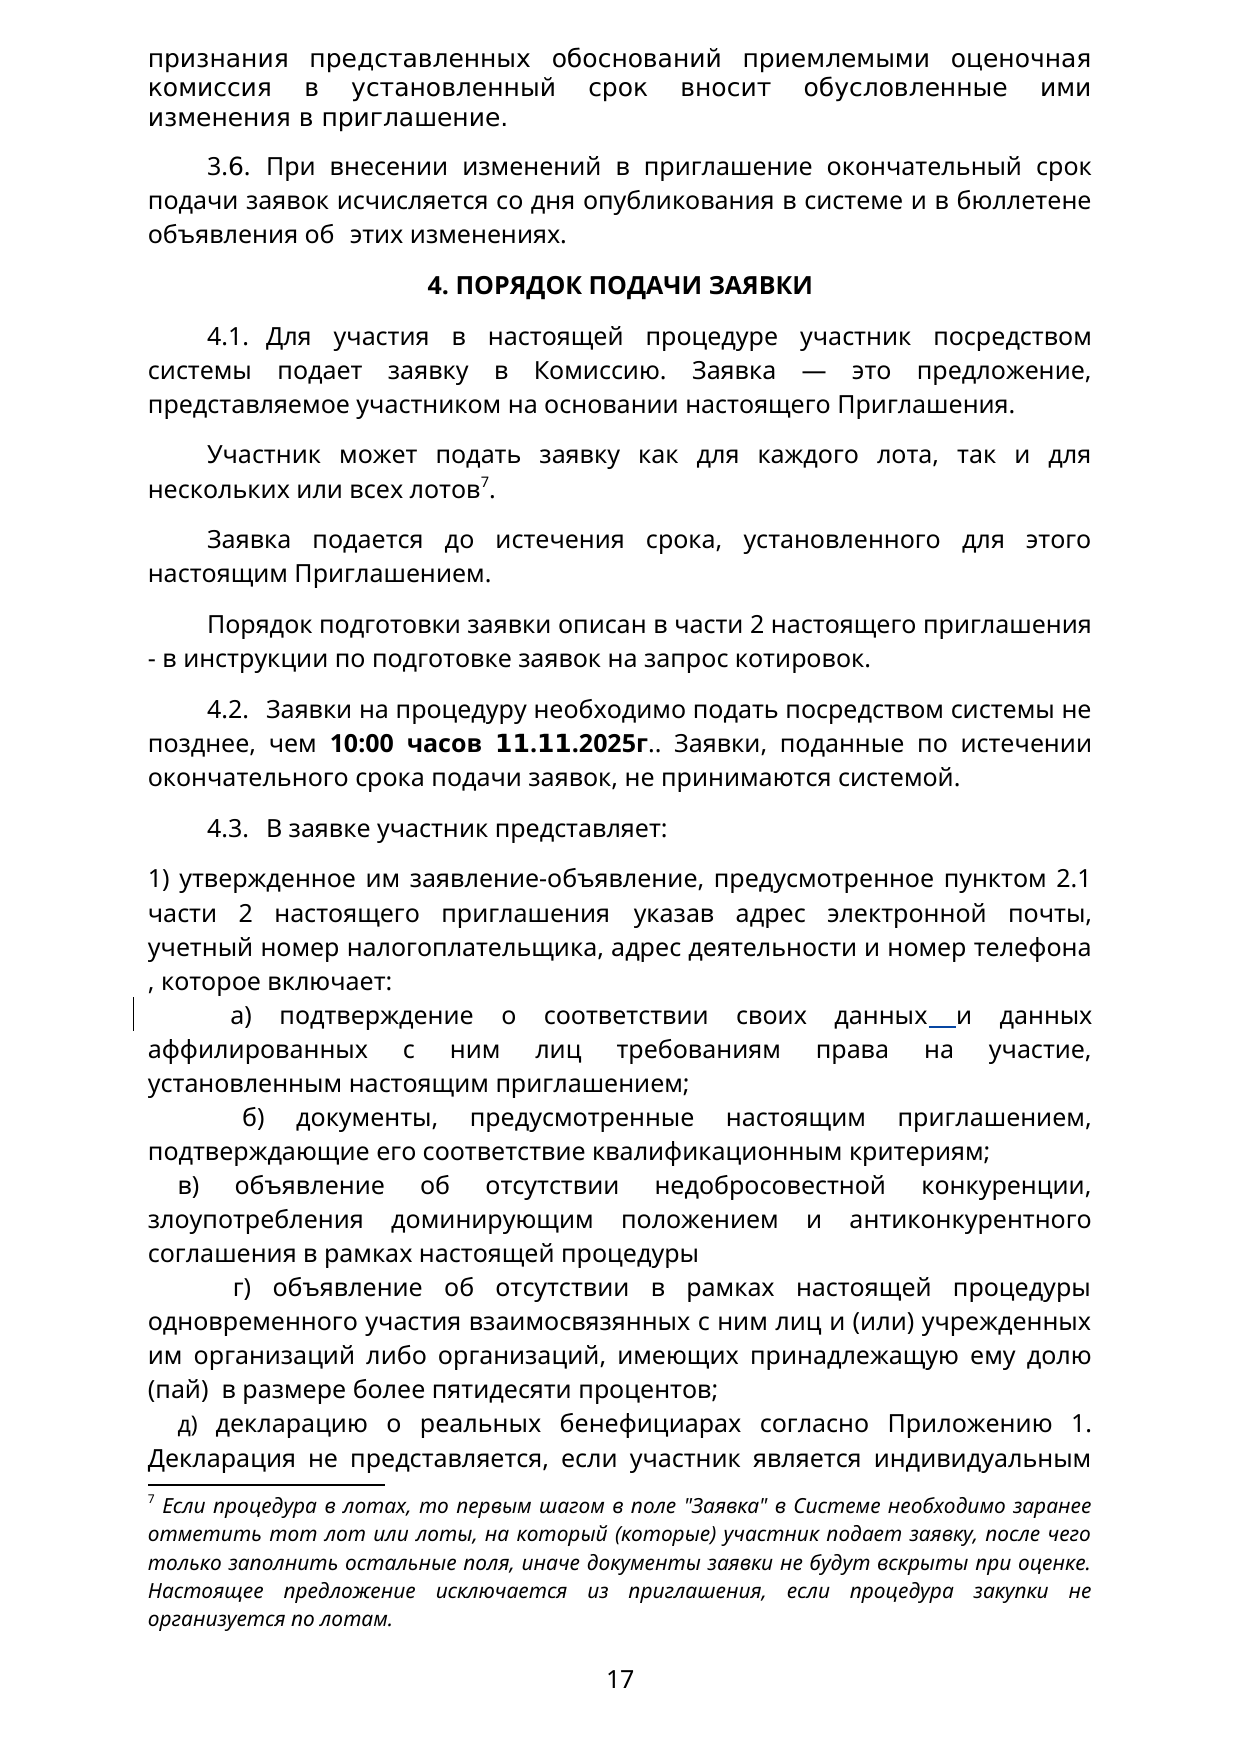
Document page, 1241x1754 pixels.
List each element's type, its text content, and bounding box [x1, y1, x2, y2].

text 4.1. Для участия в настоящей процедуре участник посредством системы подает заявку в Комиссию. Заявка — это предложение, представляемое участником на основании настоящего Приглашения. [148, 318, 1092, 421]
text Участник может подать заявку как для каждого лота, так и для нескольких или всех лотов7. [148, 437, 1092, 505]
text г) объявление об отсутствии в рамках настоящей процедуры одновременного участия взаимосвязянных с ним лиц и (или) учрежденных им организаций либо организаций, имеющих принадлежащую ему долю (пай) в размере более пятидесяти процентов; [148, 1270, 1092, 1406]
text б) документы, предусмотренные настоящим приглашением, подтверждающие его соответствие квалификационным критериям; [148, 1099, 1092, 1168]
text Заявка подается до истечения срока, установленного для этого настоящим Приглашением. [148, 522, 1092, 590]
text 4. ПОРЯДОК ПОДАЧИ ЗАЯВКИ [148, 268, 1092, 302]
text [148, 44, 1092, 132]
text Порядок подготовки заявки описан в части 2 настоящего приглашения - в инструкции по подготовке заявок на запрос котировок. [148, 607, 1092, 675]
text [148, 1406, 1092, 1474]
text 4.2. Заявки на процедуру необходимо подать посредством системы не позднее, чем 10:00 часов 11.11.2025г.. Заявки, поданные по истечении окончательного срока подачи заявок, не принимаются системой. [148, 692, 1092, 794]
text в) объявление об отсутствии недобросовестной конкуренции, злоупотребления доминирующим положением и антиконкурентного соглашения в рамках настоящей процедуры [148, 1168, 1092, 1270]
text 4.3. В заявке участник представляет: [148, 810, 1092, 844]
text 3.6. При внесении изменений в приглашение окончательный срок подачи заявок исчисляется со дня опубликования в системе и в бюллетене объявления об этих изменениях. [148, 148, 1092, 251]
text а) подтверждение о соответствии своих данныхи данных аффилированных с ним лиц требованиям права на участие, установленным настоящим приглашением; [148, 997, 1092, 1099]
text 1) утвержденное им заявление-объявление, предусмотренное пунктом 2.1 части 2 настоящего приглашения указав адрес электронной почты, учетный номер налогоплательщика, адрес деятельности и номер телефона , которое включает: [148, 861, 1092, 997]
